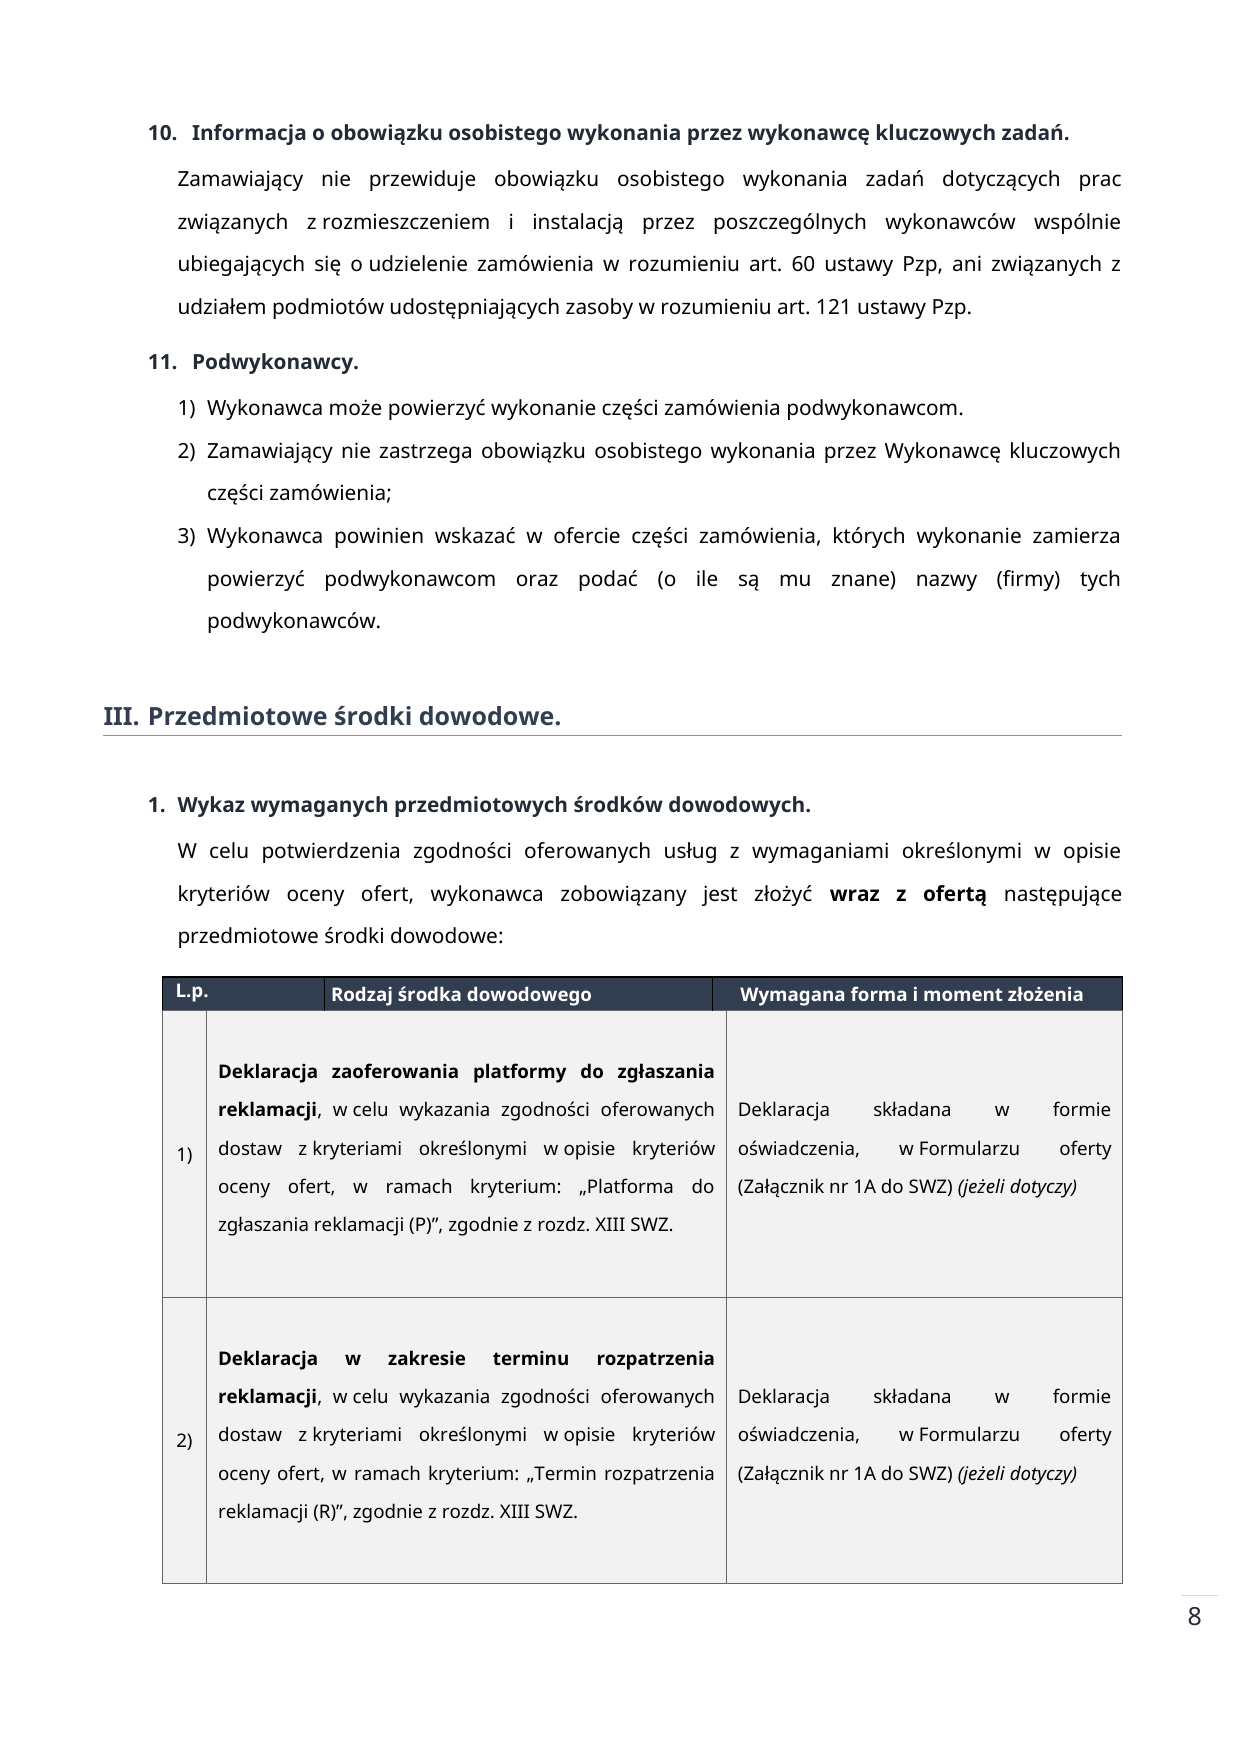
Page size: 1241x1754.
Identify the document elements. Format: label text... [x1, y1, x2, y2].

subtitle Informacja o obowiązku osobistego wykonania przez wykonawcę kluczowych zadań. [148, 118, 1122, 147]
text Zamawiający nie przewiduje obowiązku osobistego wykonania zadań dotyczących prac związanych z rozmieszczeniem i instalacją przez poszczególnych wykonawców wspólnie ubiegających się o udzielenie zamówienia w rozumieniu art. 60 ustawy Pzp, ani związanych z udziałem podmiotów udostępniających zasoby w rozumieniu art. 121 ustawy Pzp. [177, 164, 1122, 321]
subtitle Wykonawca może powierzyć wykonanie części zamówienia podwykonawcom. [177, 393, 1122, 422]
table_cell 2) [163, 1298, 206, 1583]
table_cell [727, 1298, 1122, 1583]
table_cell 1) [163, 1011, 206, 1297]
text W celu potwierdzenia zgodności oferowanych usług z wymaganiami określonymi w opisie kryteriów oceny ofert, wykonawca zobowiązany jest złożyć wraz z ofertą następujące przedmiotowe środki dowodowe: [177, 836, 1122, 950]
table_cell Deklaracja zaoferowania platformy do zgłaszania reklamacji, w celu wykazania zgodności oferowanych dostaw z kryteriami określonymi w opisie kryteriów oceny ofert, w ramach kryterium: „Platforma do zgłaszania reklamacji (P)”, zgodnie z rozdz. XIII SWZ. [207, 1011, 726, 1297]
table_cell Deklaracja w zakresie terminu rozpatrzenia reklamacji, w celu wykazania zgodności oferowanych dostaw z kryteriami określonymi w opisie kryteriów oceny ofert, w ramach kryterium: „Termin rozpatrzenia reklamacji (R)”, zgodnie z rozdz. XIII SWZ. [207, 1298, 726, 1583]
subtitle Wykonawca powinien wskazać w ofercie części zamówienia, których wykonanie zamierza powierzyć podwykonawcom oraz podać (o ile są mu znane) nazwy (firmy) tych podwykonawców. [177, 521, 1122, 635]
subtitle Przedmiotowe środki dowodowe. [103, 699, 1122, 735]
table_header Wymagana forma i moment złożenia [713, 978, 1122, 1010]
table_header Rodzaj środka dowodowego [325, 978, 712, 1010]
table_header L.p. [163, 978, 324, 1010]
subtitle Zamawiający nie zastrzega obowiązku osobistego wykonania przez Wykonawcę kluczowych części zamówienia; [177, 436, 1122, 507]
table_cell Deklaracja składana w formie oświadczenia, w Formularzu oferty (Załącznik nr 1A do SWZ) (jeżeli dotyczy) [727, 1011, 1122, 1297]
subtitle Wykaz wymaganych przedmiotowych środków dowodowych. [148, 790, 1122, 818]
subtitle Podwykonawcy. [148, 347, 1122, 376]
